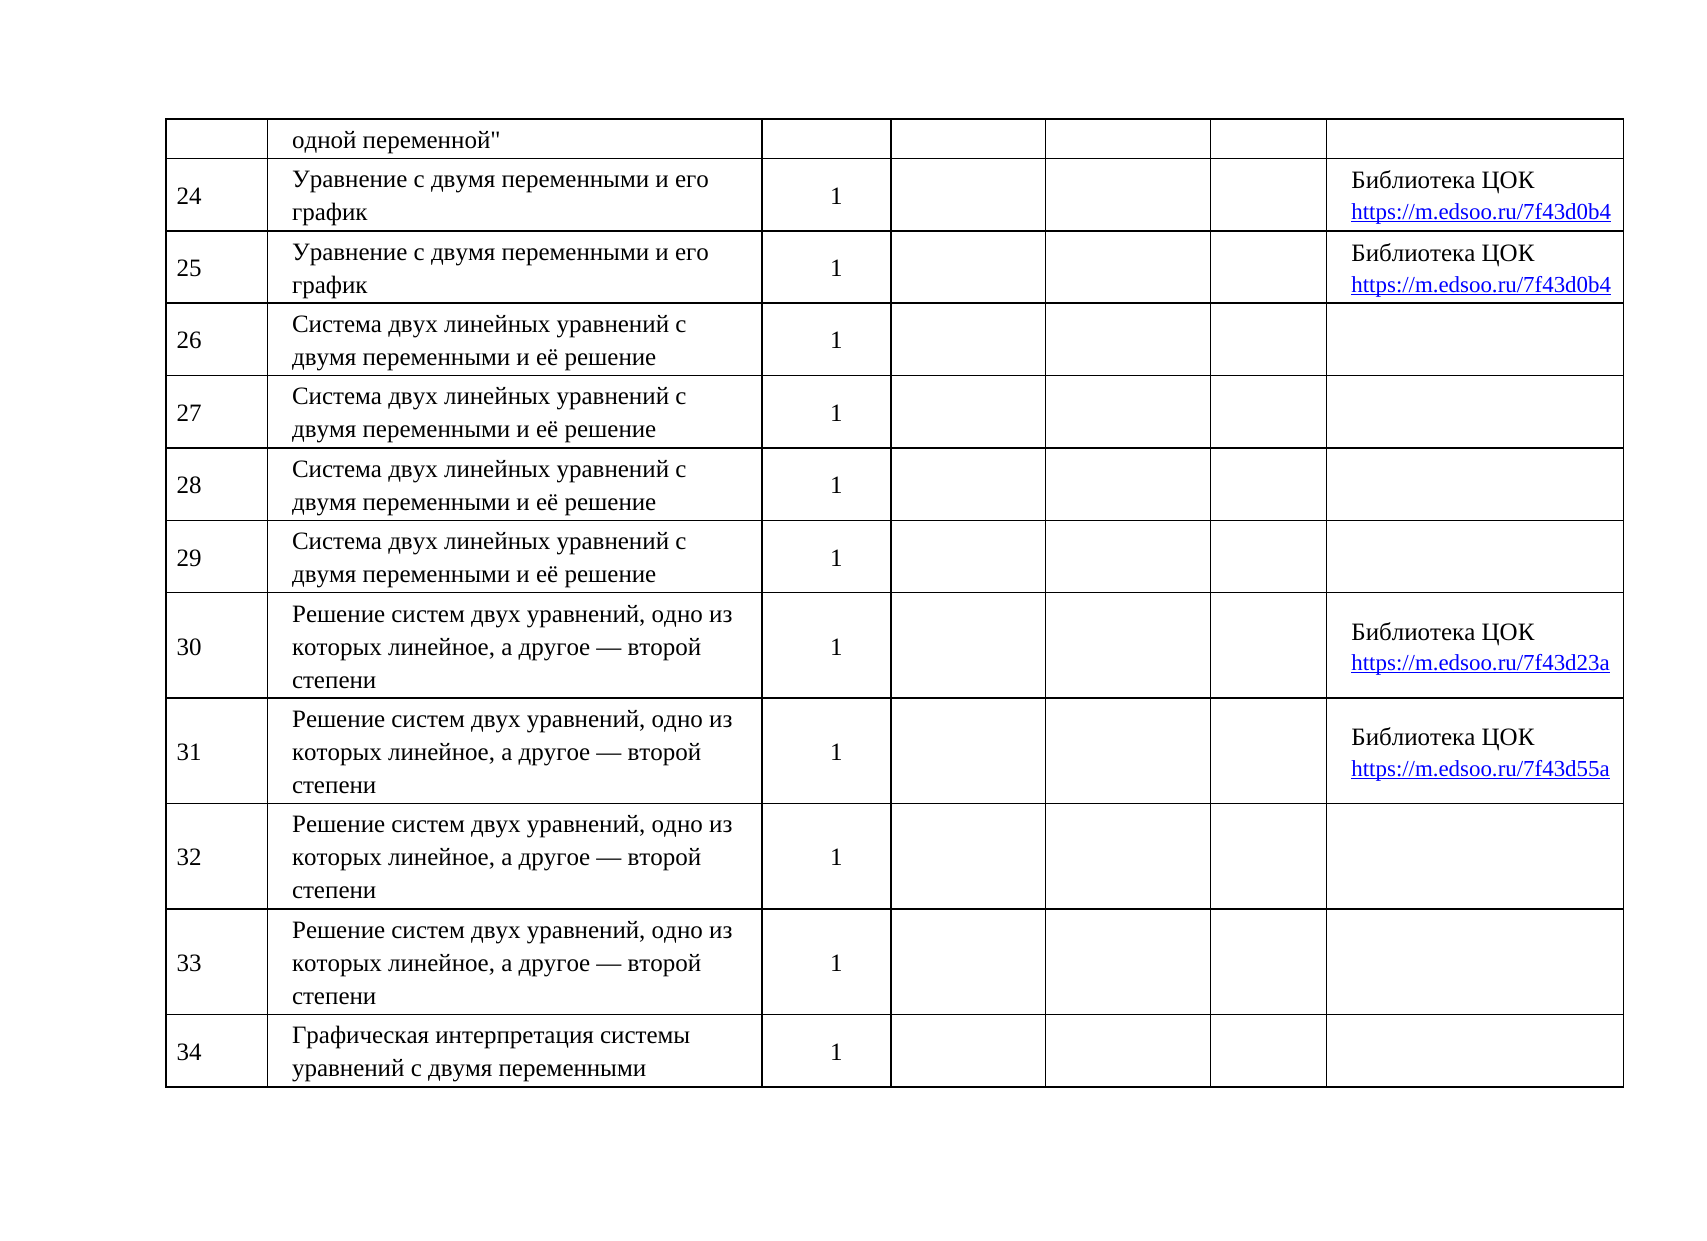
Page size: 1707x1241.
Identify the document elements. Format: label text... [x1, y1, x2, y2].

table_cell [892, 232, 1045, 302]
table_cell Система двух линейных уравнений с двумя переменными и её решение [268, 376, 761, 447]
table_cell [892, 449, 1045, 519]
table_cell 1 [763, 376, 890, 447]
table_cell 1 [763, 159, 890, 230]
table_cell Библиотека ЦОК https://m.edsoo.ru/7f43d23a [1327, 593, 1623, 697]
table_cell Система двух линейных уравнений с двумя переменными и её решение [268, 521, 761, 592]
table_cell 26 [167, 304, 267, 375]
table_cell [1211, 120, 1326, 157]
table_cell [892, 376, 1045, 447]
table_cell 29 [167, 521, 267, 592]
table_cell 1 [763, 804, 890, 908]
table_cell [1211, 232, 1326, 302]
table_cell [892, 804, 1045, 908]
table_cell 1 [892, 120, 1045, 157]
table_cell [1327, 120, 1623, 157]
table_cell [1046, 593, 1210, 697]
table_cell 23 [167, 120, 267, 157]
table_cell [1327, 304, 1623, 375]
table_cell Библиотека ЦОК https://m.edsoo.ru/7f43d0b4 [1327, 159, 1623, 230]
table_cell 25 [167, 232, 267, 302]
table_cell [1211, 159, 1326, 230]
table_cell [1046, 120, 1210, 157]
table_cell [268, 120, 761, 157]
table_cell [1211, 304, 1326, 375]
table_cell [1327, 521, 1623, 592]
table_cell [892, 699, 1045, 803]
table_cell [1211, 699, 1326, 803]
table_cell [1211, 521, 1326, 592]
table_cell [892, 521, 1045, 592]
table_cell [1211, 593, 1326, 697]
table_cell 1 [763, 304, 890, 375]
table_cell [1046, 1015, 1210, 1086]
table_cell 1 [763, 1015, 890, 1086]
table_cell Библиотека ЦОК https://m.edsoo.ru/7f43d0b4 [1327, 232, 1623, 302]
table_cell 24 [167, 159, 267, 230]
table_cell Система двух линейных уравнений с двумя переменными и её решение [268, 449, 761, 519]
table_cell [1211, 1015, 1326, 1086]
table_cell [1046, 699, 1210, 803]
table_cell 27 [167, 376, 267, 447]
table_cell [892, 910, 1045, 1013]
table_cell 1 [763, 120, 890, 157]
table_cell Уравнение с двумя переменными и его график [268, 232, 761, 302]
table_cell 32 [167, 804, 267, 908]
table_cell 33 [167, 910, 267, 1013]
table_cell [1046, 376, 1210, 447]
table_cell [892, 159, 1045, 230]
table_cell 1 [763, 593, 890, 697]
table_cell [1327, 910, 1623, 1013]
table_cell Решение систем двух уравнений, одно из которых линейное, а другое — второй степени [268, 910, 761, 1013]
table_cell [892, 1015, 1045, 1086]
table_cell [1046, 521, 1210, 592]
table_cell [1046, 449, 1210, 519]
table_cell Система двух линейных уравнений с двумя переменными и её решение [268, 304, 761, 375]
table_cell [1211, 449, 1326, 519]
table_cell 1 [763, 910, 890, 1013]
table_cell 28 [167, 449, 267, 519]
table_cell 30 [167, 593, 267, 697]
table_cell [1327, 449, 1623, 519]
table_cell [1327, 1015, 1623, 1086]
table_cell Решение систем двух уравнений, одно из которых линейное, а другое — второй степени [268, 804, 761, 908]
table_cell [1046, 159, 1210, 230]
table_cell [892, 304, 1045, 375]
table_cell 1 [763, 449, 890, 519]
table_cell [1046, 910, 1210, 1013]
table_cell 1 [763, 232, 890, 302]
table_cell Решение систем двух уравнений, одно из которых линейное, а другое — второй степени [268, 593, 761, 697]
table_cell [1046, 804, 1210, 908]
table_cell Графическая интерпретация системы уравнений с двумя переменными [268, 1015, 761, 1086]
table_cell Уравнение с двумя переменными и его график [268, 159, 761, 230]
table_cell [1211, 910, 1326, 1013]
table_cell [1327, 376, 1623, 447]
table_cell 34 [167, 1015, 267, 1086]
table_cell 1 [763, 699, 890, 803]
table_cell [1046, 304, 1210, 375]
table_cell [1046, 232, 1210, 302]
table_cell [1211, 804, 1326, 908]
table_cell [892, 593, 1045, 697]
table_cell 1 [763, 521, 890, 592]
table_cell [1327, 804, 1623, 908]
table_cell 31 [167, 699, 267, 803]
table_cell [1211, 376, 1326, 447]
table_cell Библиотека ЦОК https://m.edsoo.ru/7f43d55a [1327, 699, 1623, 803]
table_cell Решение систем двух уравнений, одно из которых линейное, а другое — второй степени [268, 699, 761, 803]
